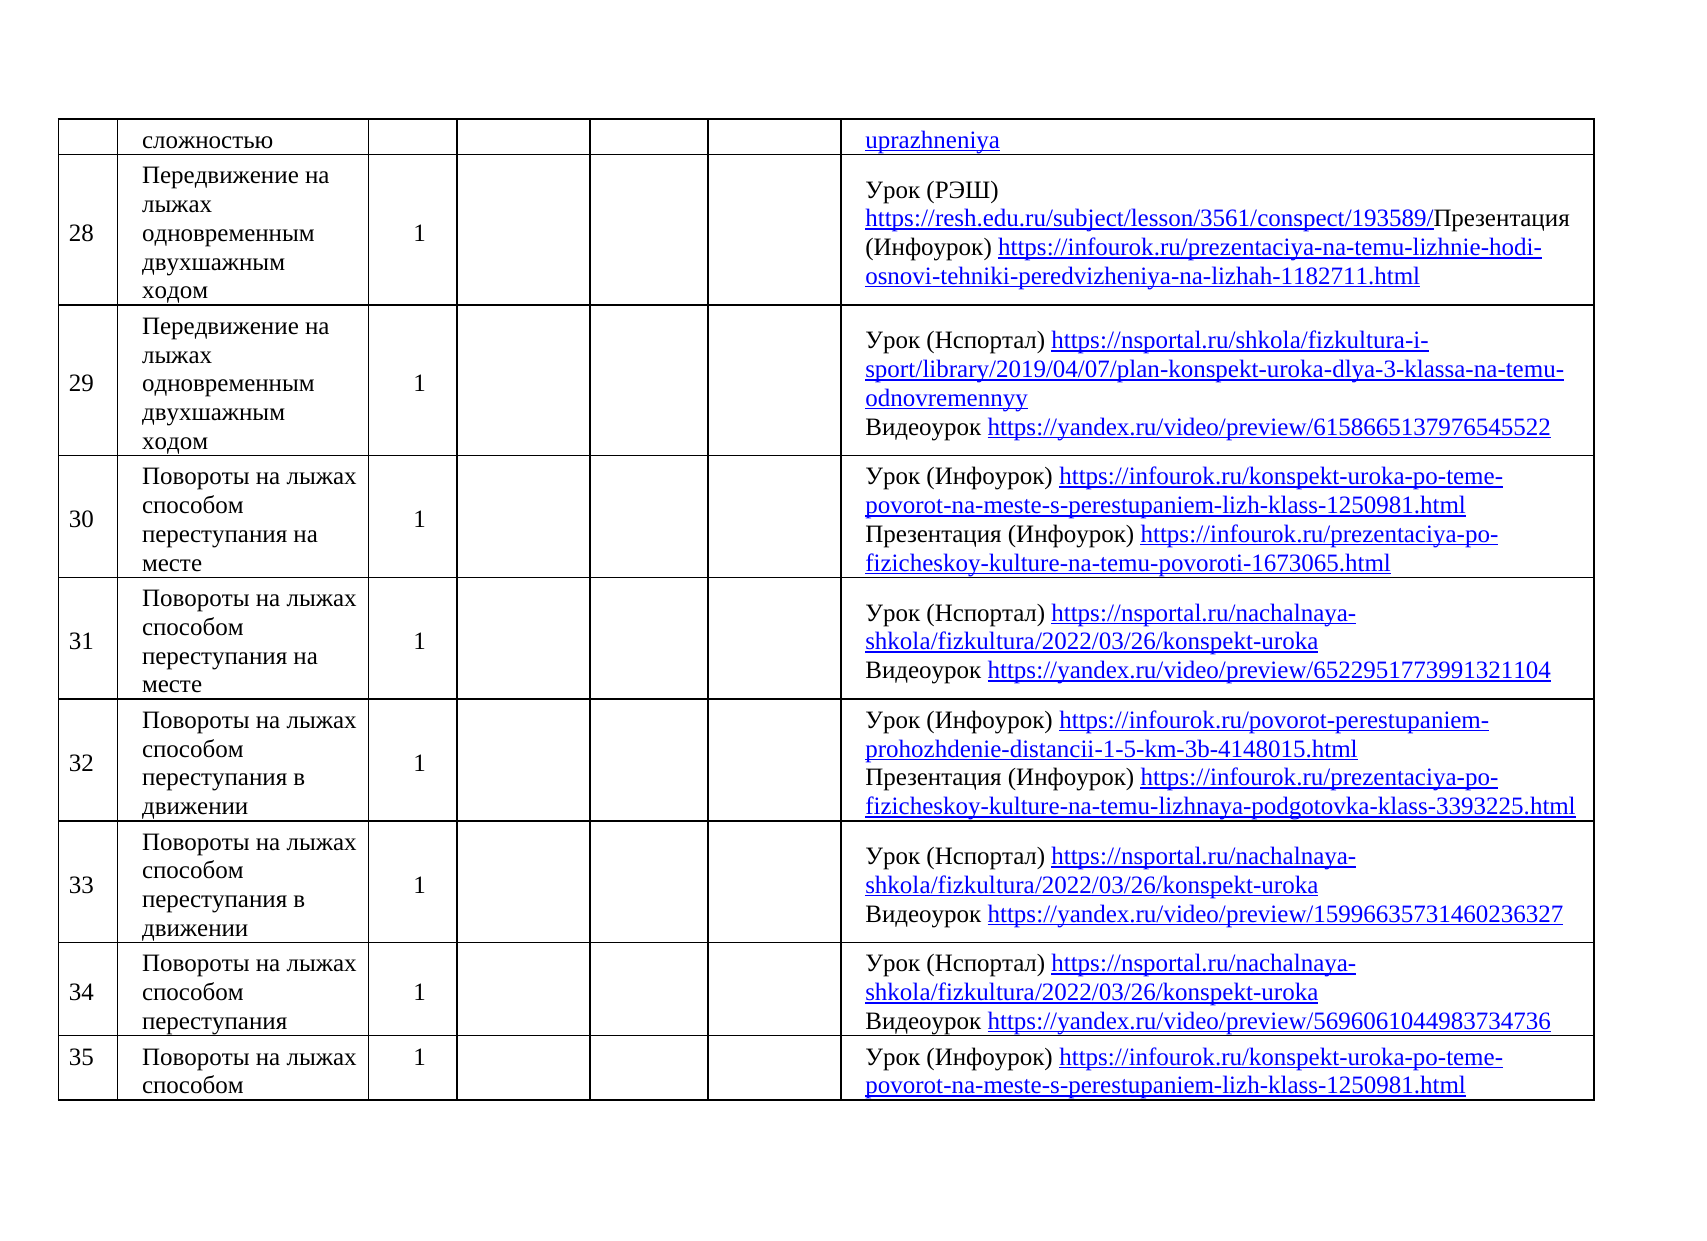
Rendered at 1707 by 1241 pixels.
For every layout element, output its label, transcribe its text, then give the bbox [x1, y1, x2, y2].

table_cell Повороты на лыжах способом переступания на месте [118, 578, 368, 698]
table_cell Урок (Нспортал) https://nsportal.ru/nachalnaya-shkola/fizkultura/2022/03/26/konspekt-uroka Видеоурок https://yandex.ru/video/preview/5696061044983734736 [842, 943, 1593, 1035]
table_cell Урок (РЭШ) https://resh.edu.ru/subject/lesson/3561/conspect/193589/Презентация (Инфоурок) https://infourok.ru/prezentaciya-na-temu-lizhnie-hodi-osnovi-tehniki-peredvizheniya-na-lizhah-1182711.html [842, 155, 1593, 304]
table_cell 30 [59, 456, 117, 576]
table_cell [709, 578, 840, 698]
table_cell [709, 700, 840, 820]
table_cell 29 [59, 306, 117, 455]
table_cell Урок (Нспортал) https://nsportal.ru/shkola/fizkultura-i-sport/library/2019/04/07/plan-konspekt-uroka-dlya-3-klassa-na-temu-odnovremennyy Видеоурок https://yandex.ru/video/preview/6158665137976545522 [842, 306, 1593, 455]
table_cell [458, 155, 589, 304]
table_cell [842, 120, 1593, 154]
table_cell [118, 120, 368, 154]
table_cell [591, 155, 707, 304]
table_cell 1 [369, 1036, 456, 1099]
table_cell [591, 120, 707, 154]
table_cell Урок (Инфоурок) https://infourok.ru/povorot-perestupaniem-prohozhdenie-distancii-1-5-km-3b-4148015.html Презентация (Инфоурок) https://infourok.ru/prezentaciya-po-fizicheskoy-kulture-na-temu-lizhnaya-podgotovka-klass-3393225.html [842, 700, 1593, 820]
table_cell [709, 943, 840, 1035]
table_cell 1 [369, 822, 456, 942]
table_cell [458, 120, 589, 154]
table_cell [591, 822, 707, 942]
table_cell 28 [59, 155, 117, 304]
table_cell [458, 700, 589, 820]
table_cell Урок (Нспортал) https://nsportal.ru/nachalnaya-shkola/fizkultura/2022/03/26/konspekt-uroka Видеоурок https://yandex.ru/video/preview/15996635731460236327 [842, 822, 1593, 942]
table_cell [591, 1036, 707, 1099]
table_cell Урок (Нспортал) https://nsportal.ru/nachalnaya-shkola/fizkultura/2022/03/26/konspekt-uroka Видеоурок https://yandex.ru/video/preview/6522951773991321104 [842, 578, 1593, 698]
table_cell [118, 1036, 368, 1099]
table_cell [709, 822, 840, 942]
table_cell 32 [59, 700, 117, 820]
table_cell [591, 456, 707, 576]
table_cell [709, 456, 840, 576]
table_cell [458, 456, 589, 576]
table_cell 34 [59, 943, 117, 1035]
table_cell 1 [369, 700, 456, 820]
table_cell 35 [59, 1036, 117, 1099]
table_cell [458, 822, 589, 942]
table_cell [458, 306, 589, 455]
table_cell [458, 1036, 589, 1099]
table_cell [458, 943, 589, 1035]
table_cell [591, 306, 707, 455]
table_cell 27 [59, 120, 117, 154]
table_cell Передвижение на лыжах одновременным двухшажным ходом [118, 155, 368, 304]
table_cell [842, 1036, 1593, 1099]
table_cell 1 [369, 456, 456, 576]
table_cell 1 [369, 943, 456, 1035]
table_cell Повороты на лыжах способом переступания в движении [118, 700, 368, 820]
table_cell Повороты на лыжах способом переступания в движении [118, 822, 368, 942]
table_cell [458, 578, 589, 698]
table_cell 31 [59, 578, 117, 698]
table_cell 1 [369, 578, 456, 698]
table_cell [709, 120, 840, 154]
table_cell [709, 306, 840, 455]
table_cell 33 [59, 822, 117, 942]
table_cell 1 [369, 306, 456, 455]
table_cell [591, 578, 707, 698]
table_cell [709, 1036, 840, 1099]
table_cell Передвижение на лыжах одновременным двухшажным ходом [118, 306, 368, 455]
table_cell [591, 700, 707, 820]
table_cell 1 [369, 120, 456, 154]
table_cell [709, 155, 840, 304]
table_cell Повороты на лыжах способом переступания на месте [118, 456, 368, 576]
table_cell 1 [369, 155, 456, 304]
table_cell [591, 943, 707, 1035]
table_cell Повороты на лыжах способом переступания [118, 943, 368, 1035]
